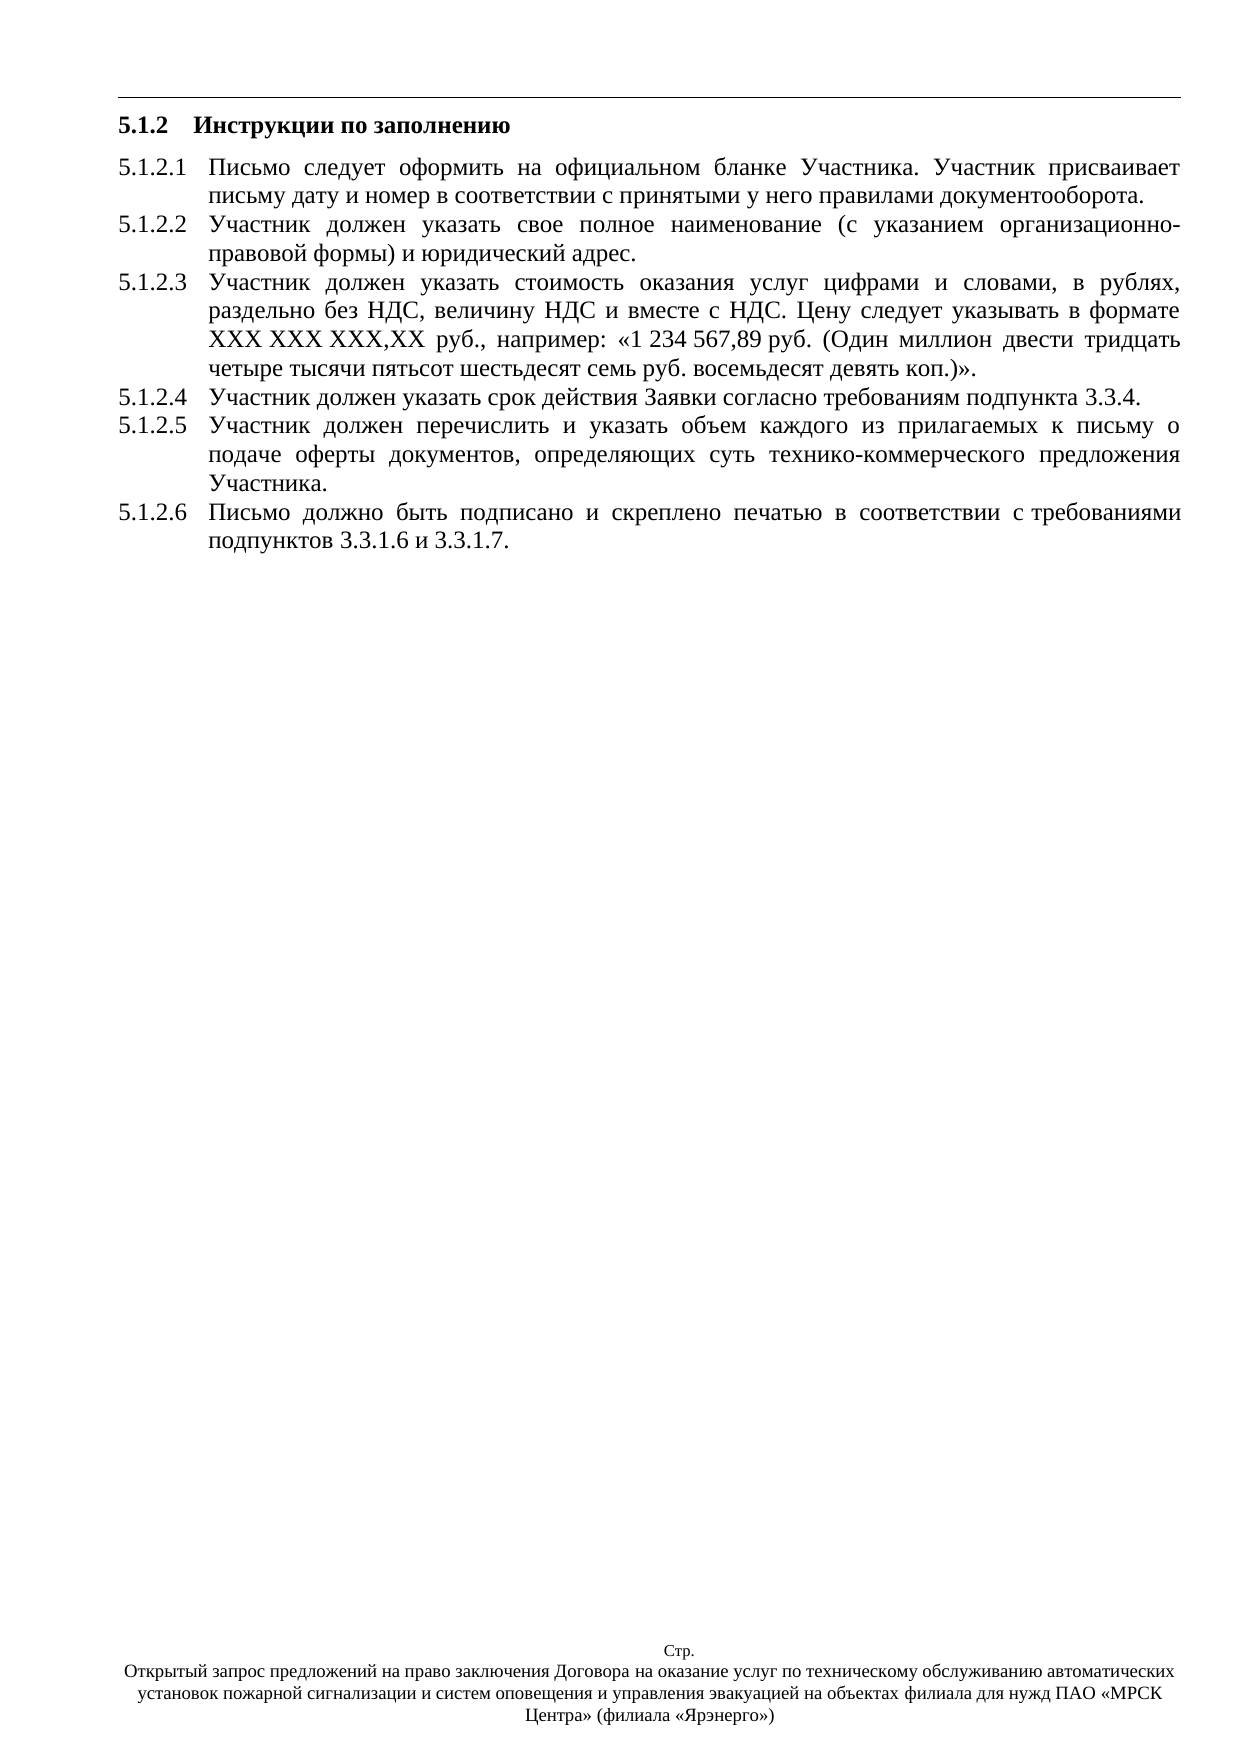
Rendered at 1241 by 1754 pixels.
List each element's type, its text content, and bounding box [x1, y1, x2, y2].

list Участник должен указать свое полное наименование (с указанием организационно-правовой формы) и юридический адрес. [118, 209, 1181, 267]
subtitle Инструкции по заполнению [118, 111, 1181, 139]
list Письмо следует оформить на официальном бланке Участника. Участник присваивает письму дату и номер в соответствии с принятыми у него правилами документооборота. [118, 152, 1181, 209]
list Участник должен перечислить и указать объем каждого из прилагаемых к письму о подаче оферты документов, определяющих суть технико-коммерческого предложения Участника. [118, 411, 1181, 497]
list Участник должен указать срок действия Заявки согласно требованиям подпункта 3.3.4. [118, 382, 1181, 411]
list Участник должен указать стоимость оказания услуг цифрами и словами, в рублях, раздельно без НДС, величину НДС и вместе с НДС. Цену следует указывать в формате ХХХ ХХХ ХХХ,ХХ руб., например: «1 234 567,89 руб. (Один миллион двести тридцать четыре тысячи пятьсот шестьдесят семь руб. восемьдесят девять коп.)». [118, 267, 1181, 382]
list Письмо должно быть подписано и скреплено печатью в соответствии с требованиями подпунктов 3.3.1.6 и 3.3.1.7. [118, 497, 1181, 554]
